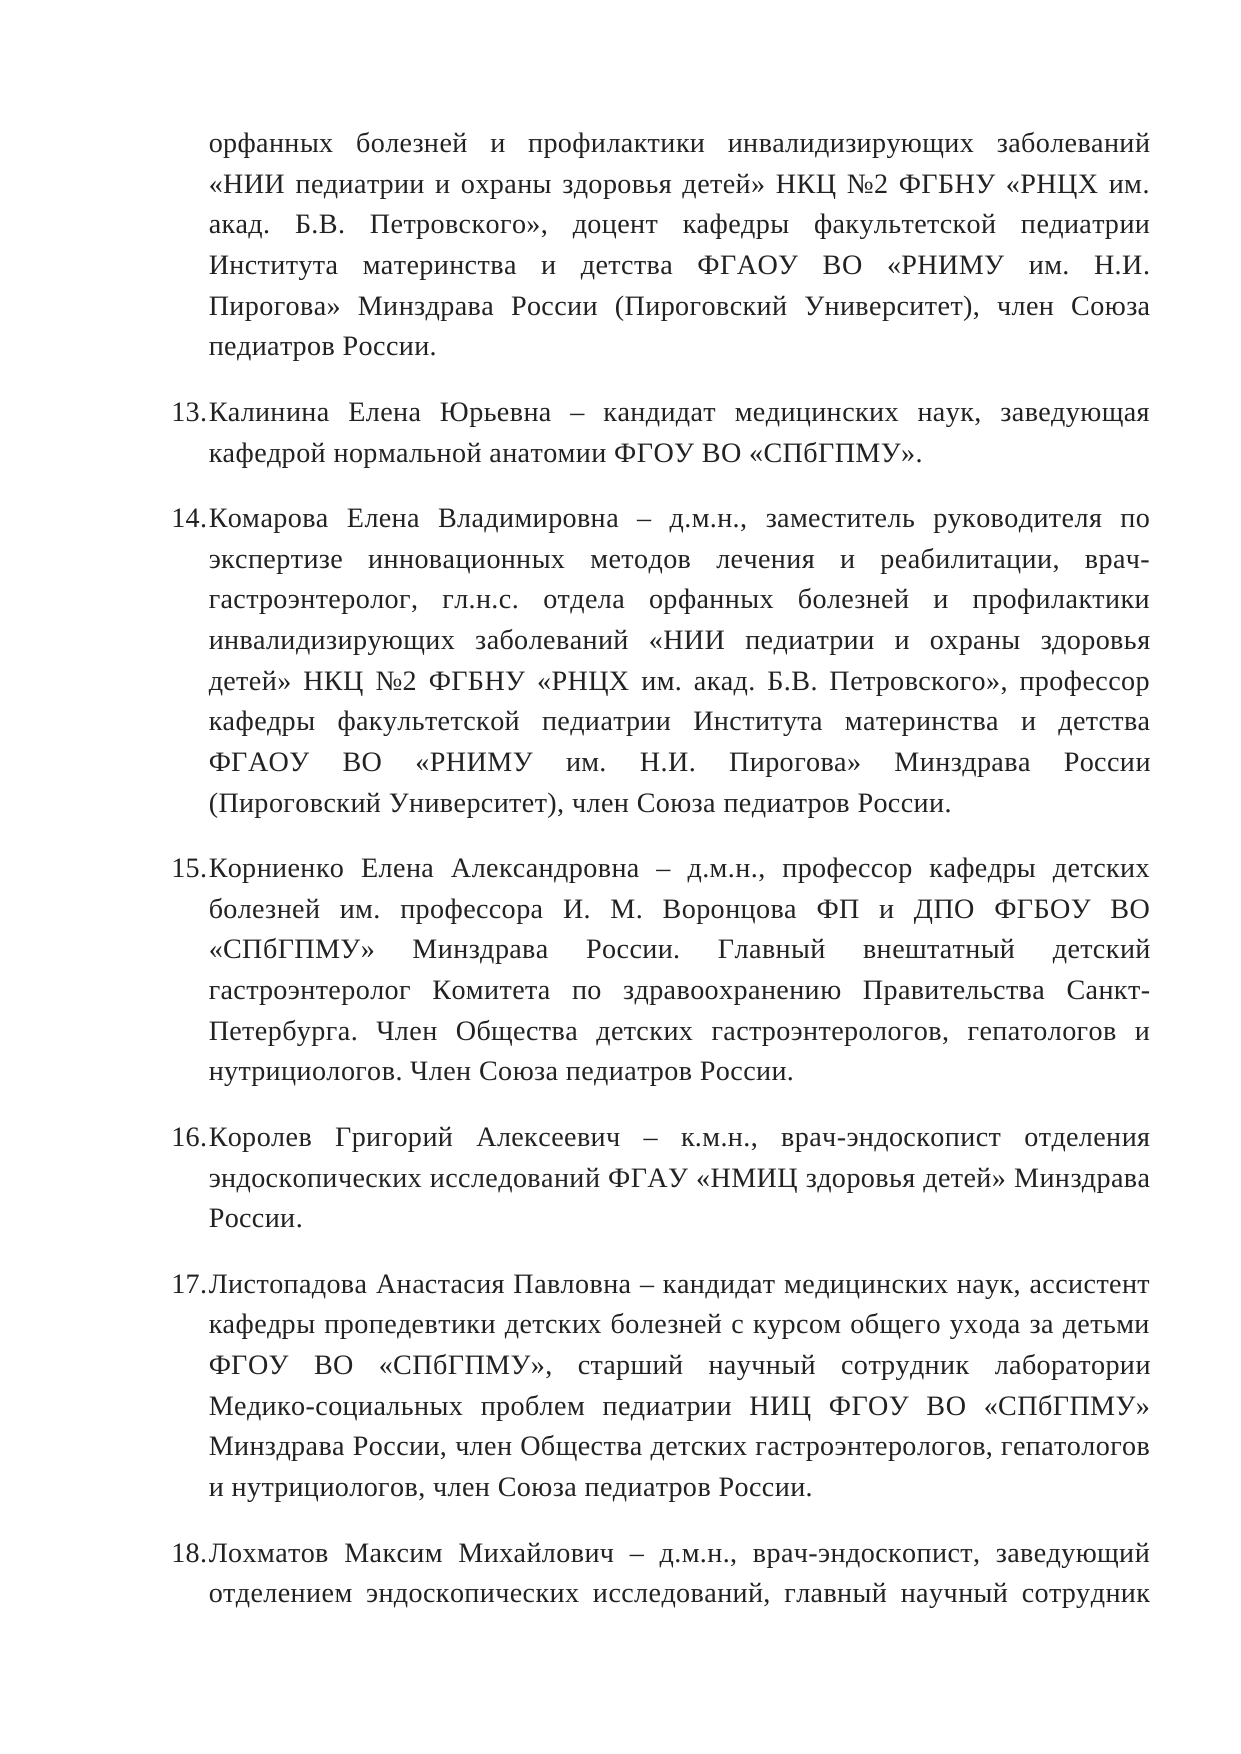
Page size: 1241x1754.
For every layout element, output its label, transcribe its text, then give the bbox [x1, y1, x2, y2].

list Комарова Елена Владимировна – д.м.н., заместитель руководителя по экспертизе инновационных методов лечения и реабилитации, врач-гастроэнтеролог, гл.н.с. отдела орфанных болезней и профилактики инвалидизирующих заболеваний «НИИ педиатрии и охраны здоровья детей» НКЦ №2 ФГБНУ «РНЦХ им. акад. Б.В. Петровского», профессор кафедры факультетской педиатрии Института материнства и детства ФГАОУ ВО «РНИМУ им. Н.И. Пирогова» Минздрава России (Пироговский Университет), член Союза педиатров России. [171, 493, 1152, 818]
list Калинина Елена Юрьевна – кандидат медицинских наук, заведующая кафедрой нормальной анатомии ФГОУ ВО «СПбГПМУ». [171, 387, 1152, 468]
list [171, 118, 1152, 362]
list Листопадова Анастасия Павловна – кандидат медицинских наук, ассистент кафедры пропедевтики детских болезней с курсом общего ухода за детьми ФГОУ ВО «СПбГПМУ», старший научный сотрудник лаборатории Медико-социальных проблем педиатрии НИЦ ФГОУ ВО «СПбГПМУ» Минздрава России, член Общества детских гастроэнтерологов, гепатологов и нутрициологов, член Союза педиатров России. [171, 1259, 1152, 1502]
list Королев Григорий Алексеевич – к.м.н., врач-эндоскопист отделения эндоскопических исследований ФГАУ «НМИЦ здоровья детей» Минздрава России. [171, 1112, 1152, 1234]
list Корниенко Елена Александровна – д.м.н., профессор кафедры детских болезней им. профессора И. М. Воронцова ФП и ДПО ФГБОУ ВО «СПбГПМУ» Минздрава России. Главный внештатный детский гастроэнтеролог Комитета по здравоохранению Правительства Санкт-Петербурга. Член Общества детских гастроэнтерологов, гепатологов и нутрициологов. Член Союза педиатров России. [171, 843, 1152, 1087]
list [171, 1527, 1152, 1609]
